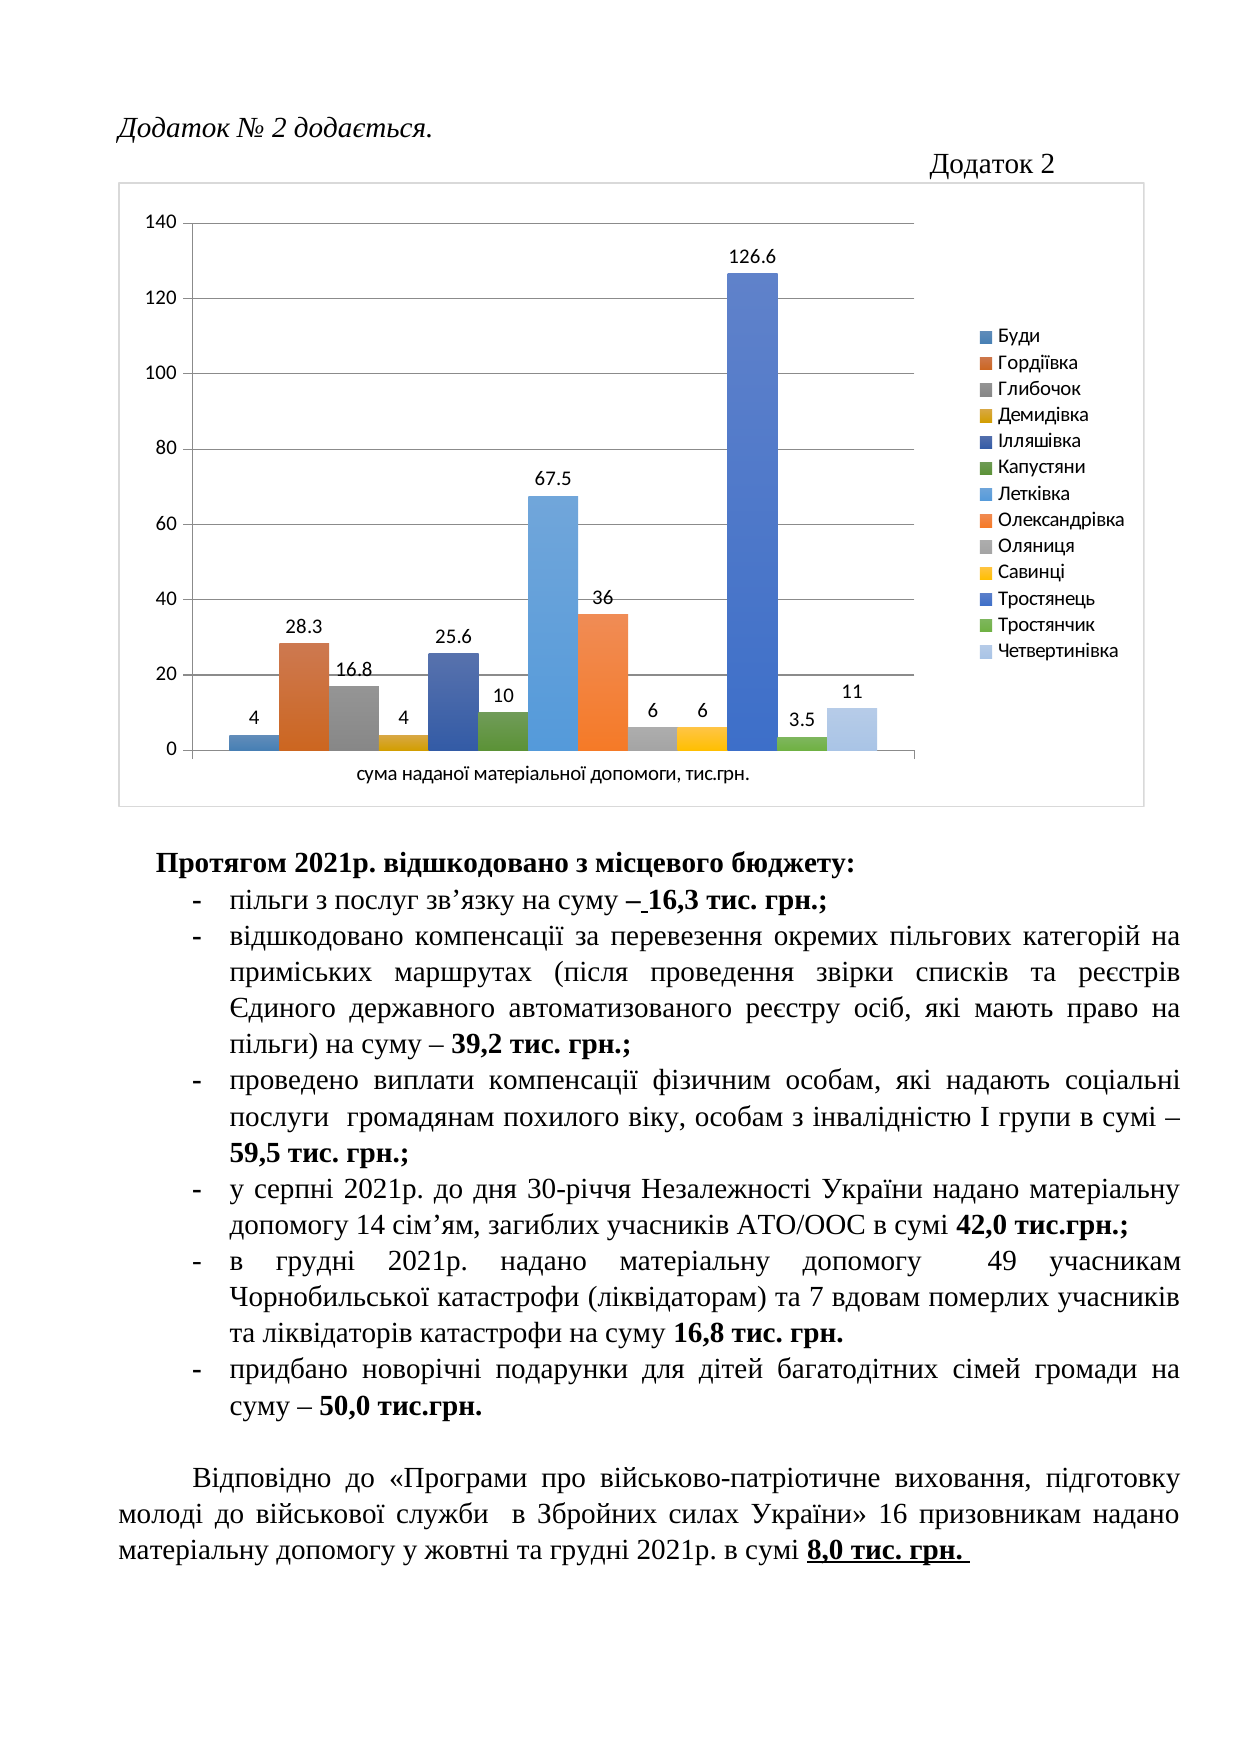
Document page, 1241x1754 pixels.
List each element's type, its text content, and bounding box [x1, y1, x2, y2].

list відшкодовано компенсації за перевезення окремих пільгових категорій на приміських маршрутах (після проведення звірки списків та реєстрів Єдиного державного автоматизованого реєстру осіб, які мають право на пільги) на суму – 39,2 тис. грн.; [192, 918, 1181, 1060]
text Протягом 2021р. відшкодовано з місцевого бюджету: [118, 846, 1181, 879]
text Додаток № 2 додається. [118, 110, 1181, 143]
list пільги з послуг зв’язку на суму – 16,3 тис. грн.; [192, 882, 1181, 915]
list у серпні 2021р. до дня 30-річчя Незалежності України надано матеріальну допомогу 14 сім’ям, загиблих учасників АТО/ООС в сумі 42,0 тис.грн.; [192, 1171, 1181, 1241]
list в грудні 2021р. надано матеріальну допомогу 49 учасникам Чорнобильської катастрофи (ліквідаторам) та 7 вдовам померлих учасників та ліквідаторів катастрофи на суму 16,8 тис. грн. [192, 1243, 1181, 1349]
list придбано новорічні подарунки для дітей багатодітних сімей громади на суму – 50,0 тис.грн. [192, 1352, 1181, 1421]
text Додаток 2 [118, 146, 1181, 180]
text Відповідно до «Програми про військово-патріотичне виховання, підготовку молоді до військової служби в Збройних силах України» 16 призовникам надано матеріальну допомогу у жовтні та грудні 2021р. в сумі 8,0 тис. грн. [118, 1460, 1181, 1566]
list проведено виплати компенсації фізичним особам, які надають соціальні послуги громадянам похилого віку, особам з інвалідністю І групи в сумі – 59,5 тис. грн.; [192, 1062, 1181, 1168]
